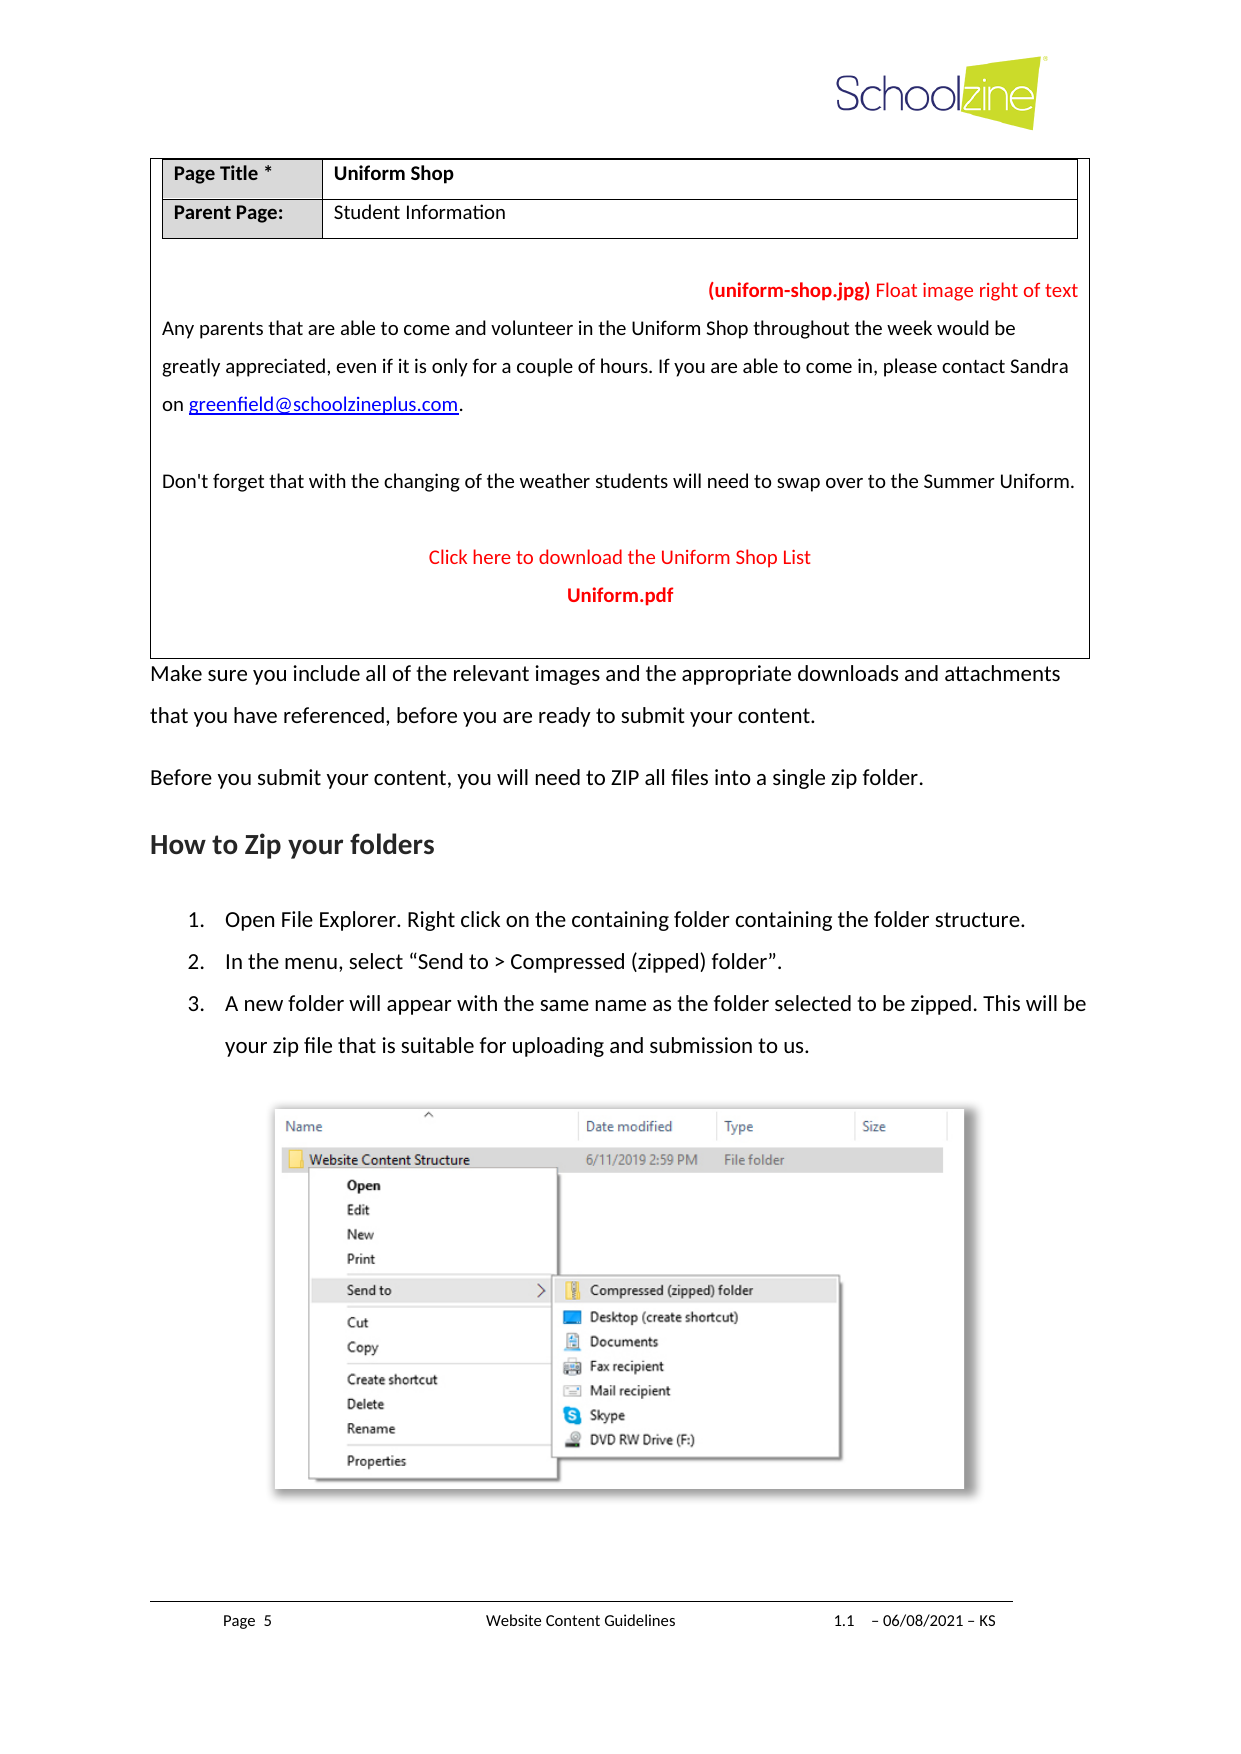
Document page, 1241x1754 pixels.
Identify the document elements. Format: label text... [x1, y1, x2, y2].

list In the menu, select “Send to > Compressed (zipped) folder”. [187, 947, 1090, 975]
picture [274, 1109, 965, 1489]
list A new folder will appear with the same name as the folder selected to be zipped. This will be your zip file that is suitable for uploading and submission to us. [187, 989, 1090, 1059]
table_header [151, 159, 1089, 658]
text Before you submit your content, you will need to ZIP all files into a single zip folder. [150, 763, 1090, 792]
subtitle How to Zip your folders [150, 826, 1090, 862]
text Make sure you include all of the relevant images and the appropriate downloads and attachments that you have referenced, before you are ready to submit your content. [150, 659, 1090, 729]
picture [836, 55, 1048, 131]
list Open File Explorer. Right click on the containing folder containing the folder structure. [187, 905, 1090, 933]
